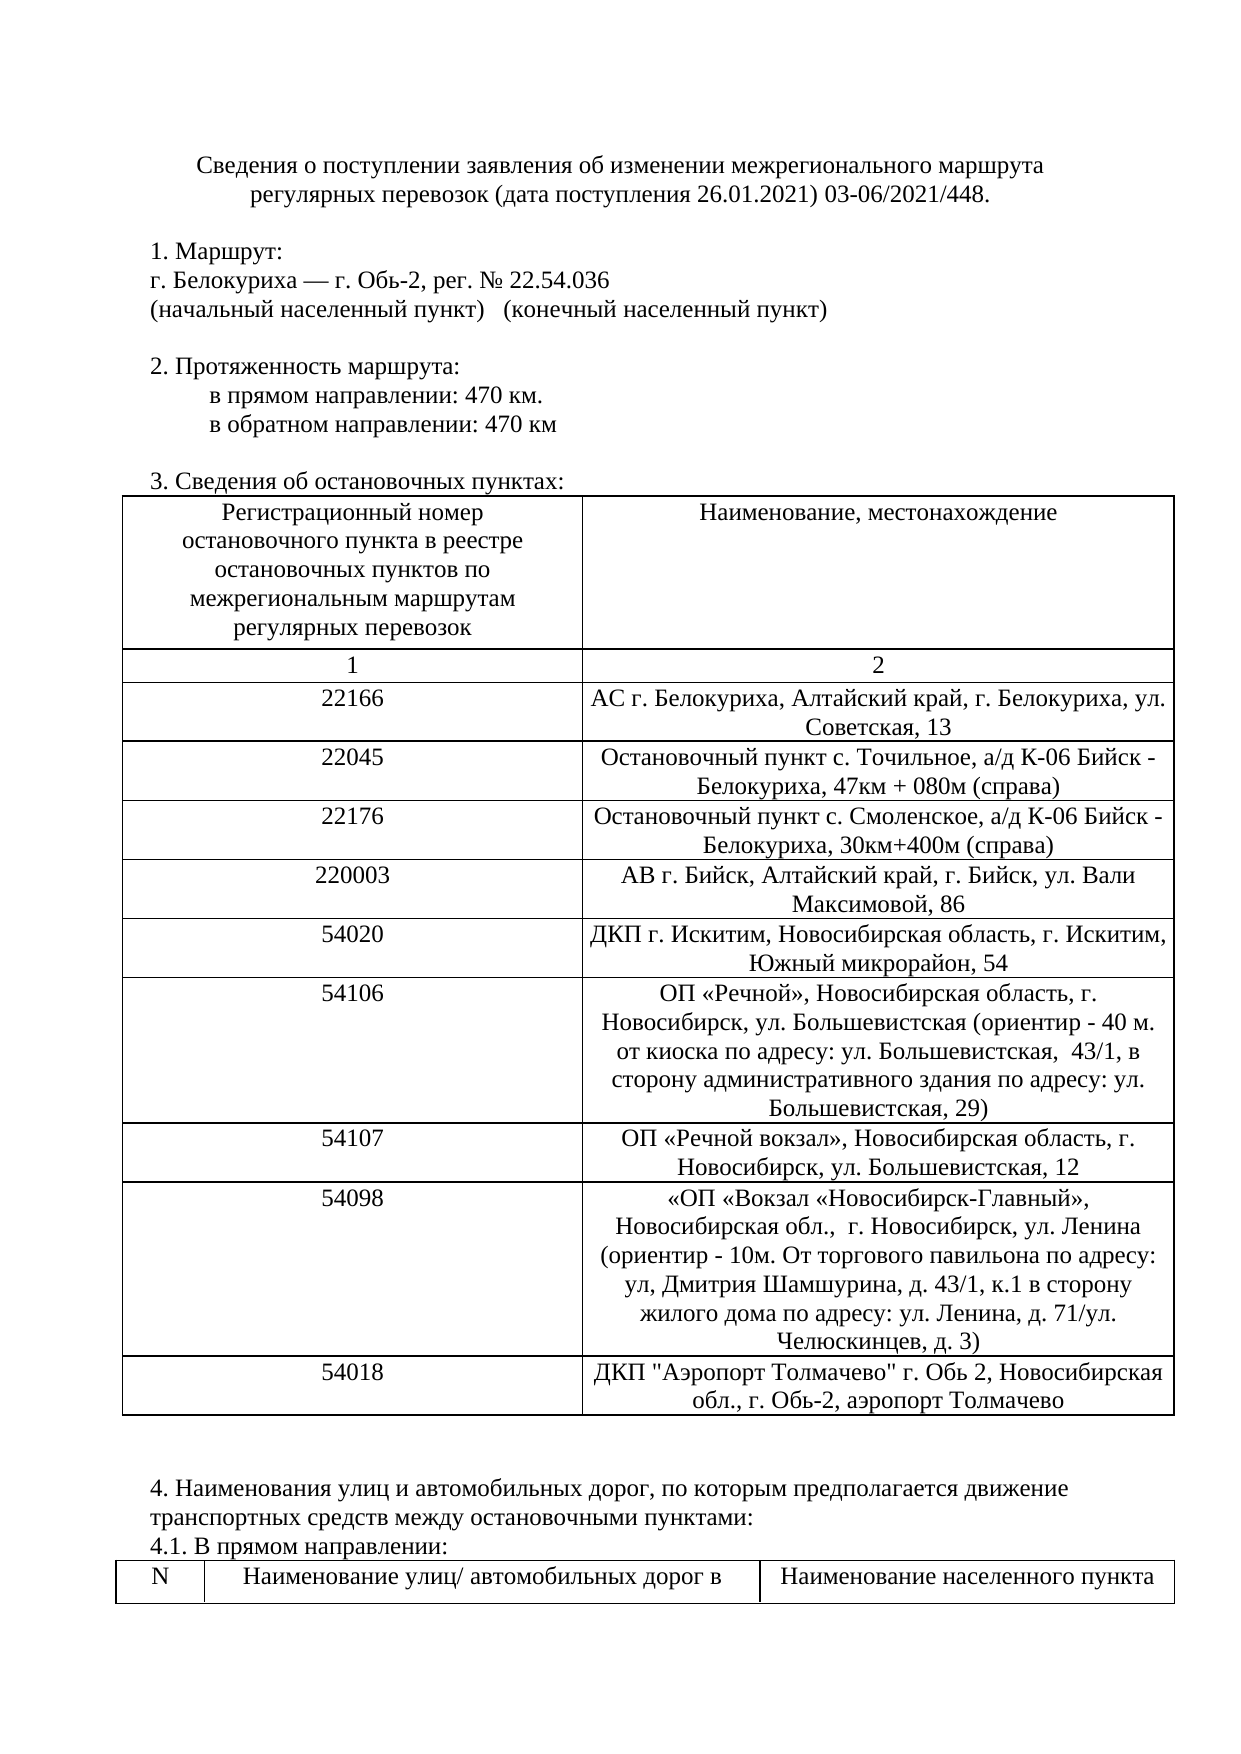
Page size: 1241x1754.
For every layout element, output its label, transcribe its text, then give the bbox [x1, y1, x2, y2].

table_cell Остановочный пункт с. Точильное, а/д К-06 Бийск - Белокуриха, 47км + 080м (справа) [583, 742, 1173, 799]
table_cell 22045 [123, 742, 582, 799]
table_cell 1 [123, 650, 582, 681]
table_cell «ОП «Вокзал «Новосибирск-Главный», Новосибирская обл., г. Новосибирск, ул. Ленина (ориентир - 10м. От торгового павильона по адресу: ул, Дмитрия Шамшурина, д. 43/1, к.1 в сторону жилого дома по адресу: ул. Ленина, д. 71/ул. Челюскинцев, д. 3) [583, 1183, 1173, 1355]
table_cell ОП «Речной», Новосибирская область, г. Новосибирск, ул. Большевистская (ориентир - 40 м. от киоска по адресу: ул. Большевистская, 43/1, в сторону административного здания по адресу: ул. Большевистская, 29) [583, 978, 1173, 1122]
table_cell 22176 [123, 801, 582, 858]
table_cell ДКП "Аэропорт Толмачево" г. Обь 2, Новосибирская обл., г. Обь-2, аэропорт Толмачево [583, 1357, 1173, 1414]
table_cell ДКП г. Искитим, Новосибирская область, г. Искитим, Южный микрорайон, 54 [583, 919, 1173, 977]
table_cell АС г. Белокуриха, Алтайский край, г. Белокуриха, ул. Советская, 13 [583, 683, 1173, 740]
text 4.1. В прямом направлении: [150, 1531, 1090, 1559]
text 4. Наименования улиц и автомобильных дорог, по которым предполагается движение транспортных средств между остановочными пунктами: [150, 1473, 1090, 1531]
table_cell Остановочный пункт с. Смоленское, а/д К-06 Бийск - Белокуриха, 30км+400м (справа) [583, 801, 1173, 858]
table_cell 2 [583, 650, 1173, 681]
text 3. Сведения об остановочных пунктах: [150, 466, 1090, 495]
text (начальный населенный пункт) (конечный населенный пункт) [150, 294, 1090, 322]
text 2. Протяженность маршрута: [150, 351, 1090, 380]
table_header Регистрационный номер остановочного пункта в реестре остановочных пунктов по межрегиональным маршрутам регулярных перевозок [123, 497, 582, 648]
text в прямом направлении: 470 км. [150, 380, 1090, 409]
table_header Наименование, местонахождение [583, 497, 1173, 648]
table_cell 54098 [123, 1183, 582, 1355]
table_cell 22166 [123, 683, 582, 740]
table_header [205, 1561, 759, 1602]
text 1. Маршрут: [150, 236, 1090, 265]
table_cell 220003 [123, 860, 582, 918]
table_cell АВ г. Бийск, Алтайский край, г. Бийск, ул. Вали Максимовой, 86 [583, 860, 1173, 918]
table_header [761, 1561, 1174, 1602]
table_header N п/п [117, 1561, 204, 1602]
table_cell 54107 [123, 1124, 582, 1181]
table_cell 54106 [123, 978, 582, 1122]
text в обратном направлении: 470 км [150, 409, 1090, 437]
table_cell ОП «Речной вокзал», Новосибирская область, г. Новосибирск, ул. Большевистская, 12 [583, 1124, 1173, 1181]
text Сведения о поступлении заявления об изменении межрегионального маршрута регулярных перевозок (дата поступления 26.01.2021) 03-06/2021/448. [150, 150, 1090, 207]
text г. Белокуриха — г. Обь-2, рег. № 22.54.036 [150, 265, 1090, 294]
table_cell 54018 [123, 1357, 582, 1414]
table_cell 54020 [123, 919, 582, 977]
